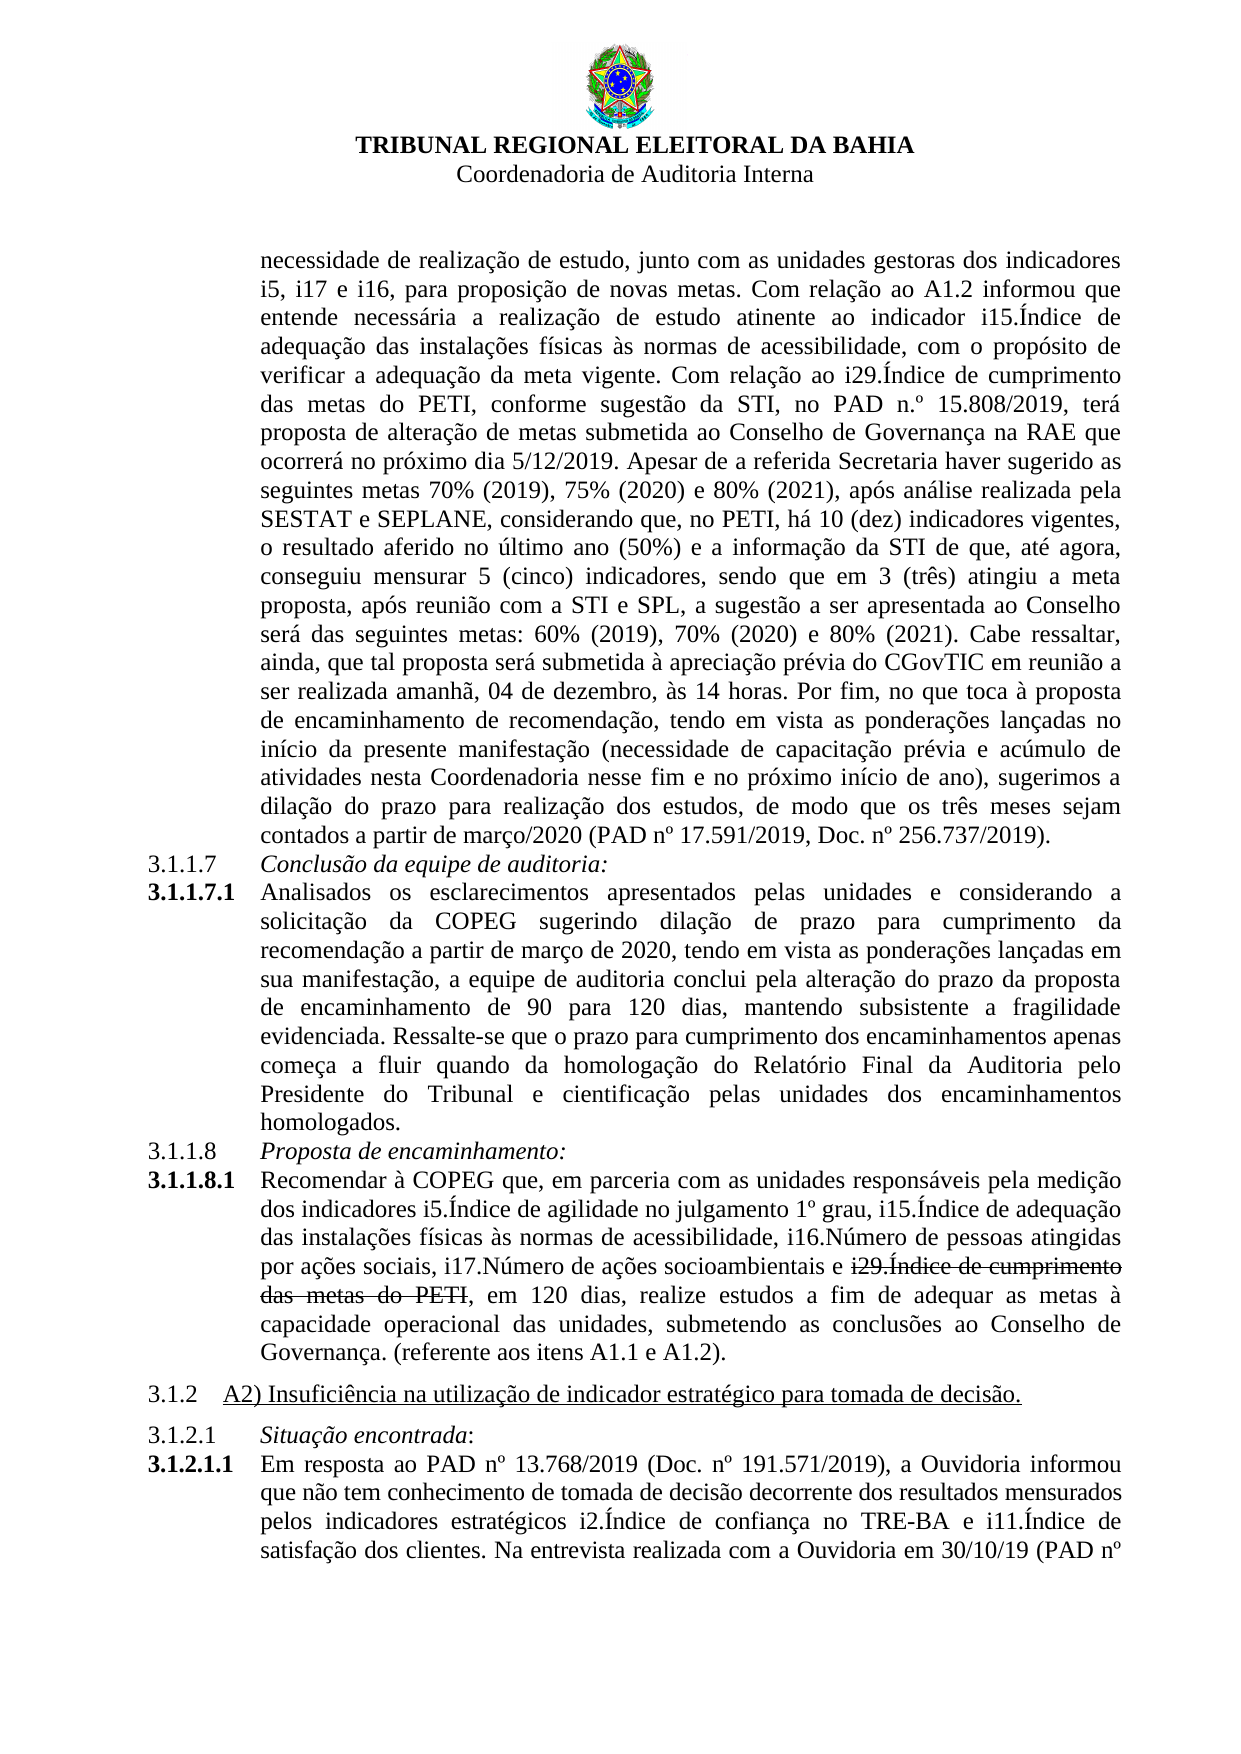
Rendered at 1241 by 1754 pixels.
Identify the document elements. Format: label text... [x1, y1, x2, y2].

list Conclusão da equipe de auditoria: [148, 849, 1122, 877]
picture [551, 42, 688, 161]
list Analisados os esclarecimentos apresentados pelas unidades e considerando a solicitação da COPEG sugerindo dilação de prazo para cumprimento da recomendação a partir de março de 2020, tendo em vista as ponderações lançadas em sua manifestação, a equipe de auditoria conclui pela alteração do prazo da proposta de encaminhamento de 90 para 120 dias, mantendo subsistente a fragilidade evidenciada. Ressalte-se que o prazo para cumprimento dos encaminhamentos apenas começa a fluir quando da homologação do Relatório Final da Auditoria pelo Presidente do Tribunal e cientificação pelas unidades dos encaminhamentos homologados. [148, 877, 1122, 1136]
list Recomendar à COPEG que, em parceria com as unidades responsáveis pela medição dos indicadores i5.Índice de agilidade no julgamento 1º grau, i15.Índice de adequação das instalações físicas às normas de acessibilidade, i16.Número de pessoas atingidas por ações sociais, i17.Número de ações socioambientais e i29.Índice de cumprimento das metas do PETI, em 120 dias, realize estudos a fim de adequar as metas à capacidade operacional das unidades, submetendo as conclusões ao Conselho de Governança. (referente aos itens A1.1 e A1.2). [148, 1165, 1122, 1366]
list Proposta de encaminhamento: [148, 1136, 1122, 1165]
list Situação encontrada: [148, 1420, 1122, 1449]
list A2) Insuficiência na utilização de indicador estratégico para tomada de decisão. [148, 1379, 1122, 1407]
